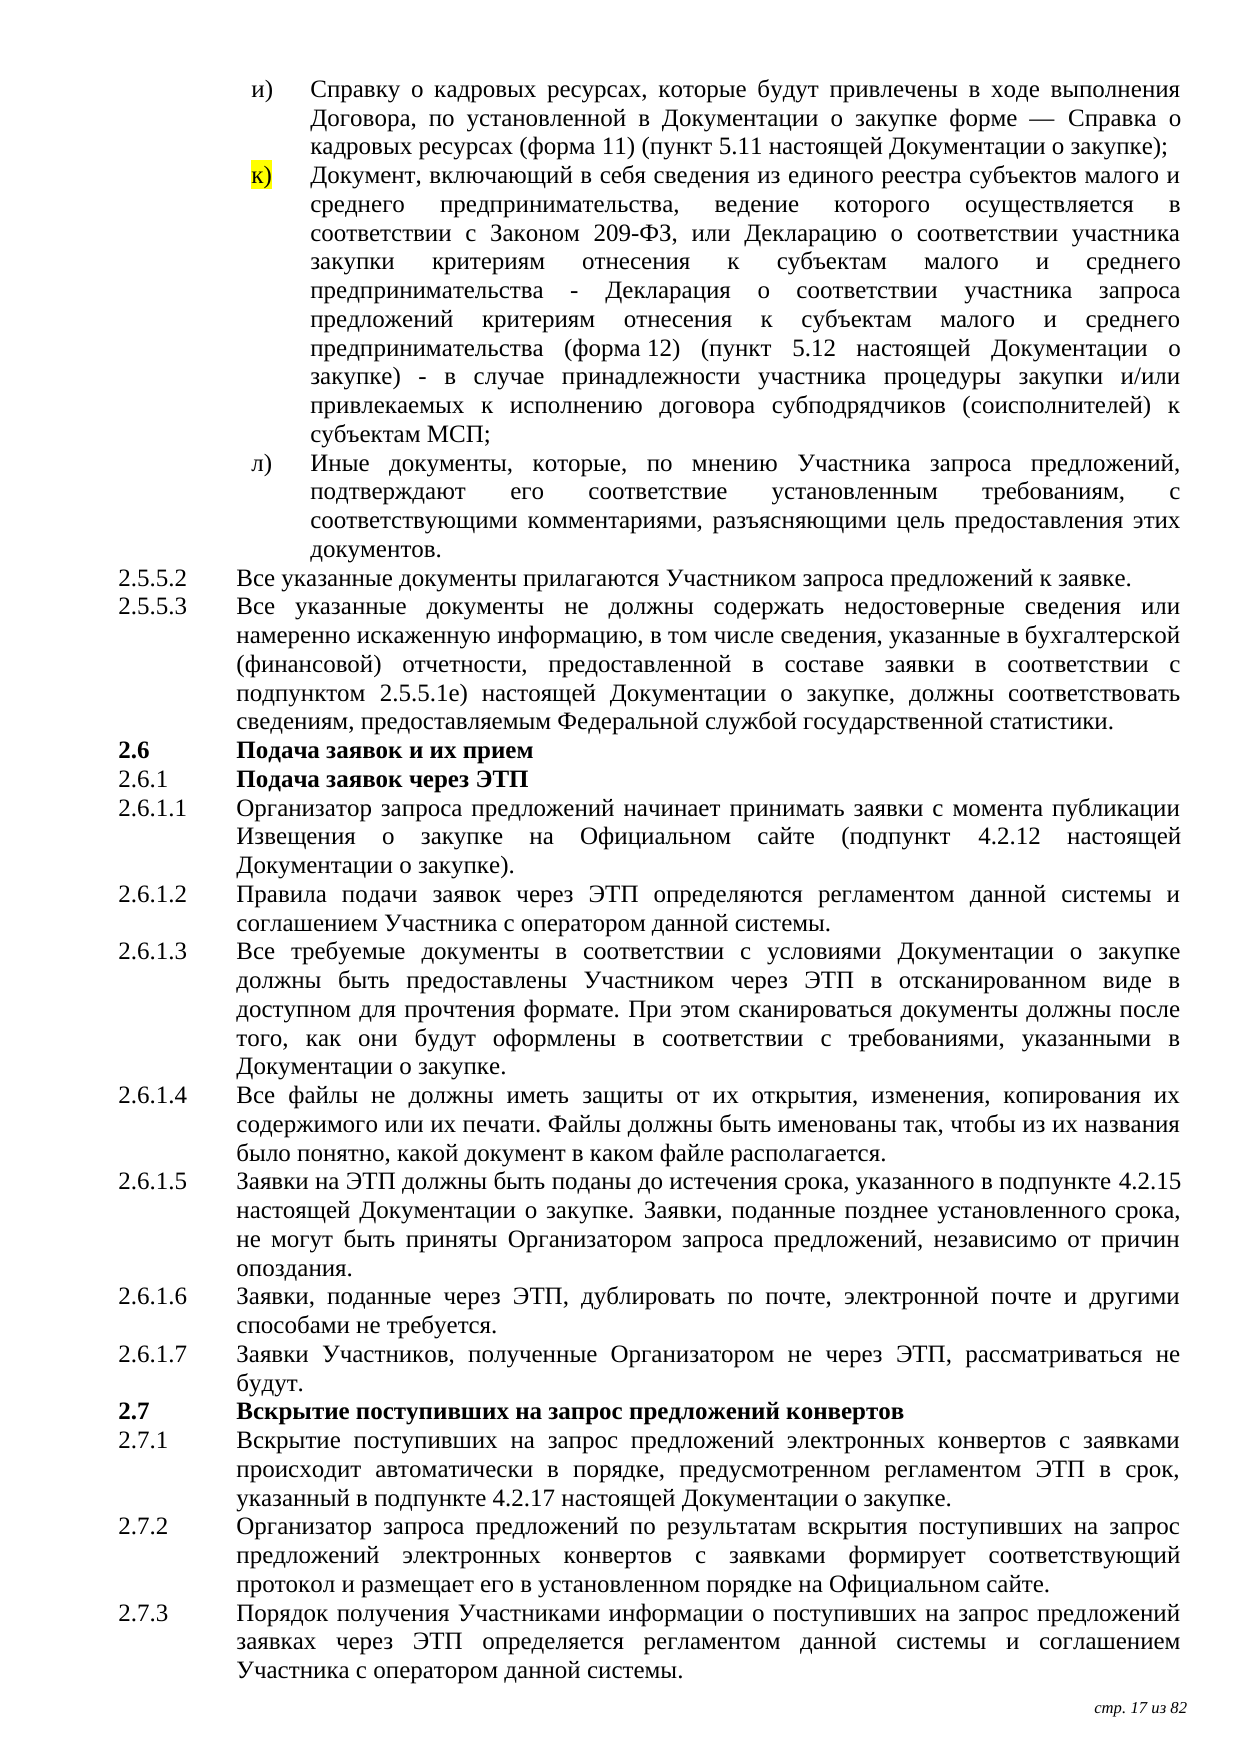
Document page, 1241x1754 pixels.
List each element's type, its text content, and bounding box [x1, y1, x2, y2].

subtitle Подача заявок и их прием [118, 735, 1181, 764]
subtitle Вскрытие поступивших на запрос предложений конвертов [118, 1396, 1181, 1425]
list Заявки Участников, полученные Организатором не через ЭТП, рассматриваться не будут. [118, 1339, 1181, 1396]
list Подача заявок через ЭТП [118, 764, 1181, 793]
list Организатор запроса предложений начинает принимать заявки с момента публикации Извещения о закупке на Официальном сайте (подпункт 4.2.12 настоящей Документации о закупке). [118, 793, 1181, 879]
list Все требуемые документы в соответствии с условиями Документации о закупке должны быть предоставлены Участником через ЭТП в отсканированном виде в доступном для прочтения формате. При этом сканироваться документы должны после того, как они будут оформлены в соответствии с требованиями, указанными в Документации о закупке. [118, 936, 1181, 1080]
list Порядок получения Участниками информации о поступивших на запрос предложений заявках через ЭТП определяется регламентом данной системы и соглашением Участника с оператором данной системы. [118, 1598, 1181, 1684]
list Документ, включающий в себя сведения из единого реестра субъектов малого и среднего предпринимательства, ведение которого осуществляется в соответствии с Законом 209-ФЗ, или Декларацию о соответствии участника закупки критериям отнесения к субъектам малого и среднего предпринимательства - Декларация о соответствии участника запроса предложений критериям отнесения к субъектам малого и среднего предпринимательства (форма 12) (пункт 5.12 настоящей Документации о закупке) - в случае принадлежности участника процедуры закупки и/или привлекаемых к исполнению договора субподрядчиков (соисполнителей) к субъектам МСП; [251, 160, 1181, 448]
list Заявки на ЭТП должны быть поданы до истечения срока, указанного в подпункте 4.2.15 настоящей Документации о закупке. Заявки, поданные позднее установленного срока, не могут быть приняты Организатором запроса предложений, независимо от причин опоздания. [118, 1166, 1181, 1281]
list Правила подачи заявок через ЭТП определяются регламентом данной системы и соглашением Участника с оператором данной системы. [118, 879, 1181, 936]
list Иные документы, которые, по мнению Участника запроса предложений, подтверждают его соответствие установленным требованиям, с соответствующими комментариями, разъясняющими цель предоставления этих документов. [251, 448, 1181, 563]
list Вскрытие поступивших на запрос предложений электронных конвертов с заявками происходит автоматически в порядке, предусмотренном регламентом ЭТП в срок, указанный в подпункте 4.2.17 настоящей Документации о закупке. [118, 1425, 1181, 1511]
list Справку о кадровых ресурсах, которые будут привлечены в ходе выполнения Договора, по установленной в Документации о закупке форме — Справка о кадровых ресурсах (форма 11) (пункт 5.11 настоящей Документации о закупке); [251, 74, 1181, 160]
list Все указанные документы не должны содержать недостоверные сведения или намеренно искаженную информацию, в том числе сведения, указанные в бухгалтерской (финансовой) отчетности, предоставленной в составе заявки в соответствии с подпунктом 2.5.5.1е) настоящей Документации о закупке, должны соответствовать сведениям, предоставляемым Федеральной службой государственной статистики. [118, 591, 1181, 735]
list Заявки, поданные через ЭТП, дублировать по почте, электронной почте и другими способами не требуется. [118, 1281, 1181, 1339]
list Все указанные документы прилагаются Участником запроса предложений к заявке. [118, 563, 1181, 591]
list Все файлы не должны иметь защиты от их открытия, изменения, копирования их содержимого или их печати. Файлы должны быть именованы так, чтобы из их названия было понятно, какой документ в каком файле располагается. [118, 1080, 1181, 1166]
list Организатор запроса предложений по результатам вскрытия поступивших на запрос предложений электронных конвертов с заявками формирует соответствующий протокол и размещает его в установленном порядке на Официальном сайте. [118, 1511, 1181, 1598]
